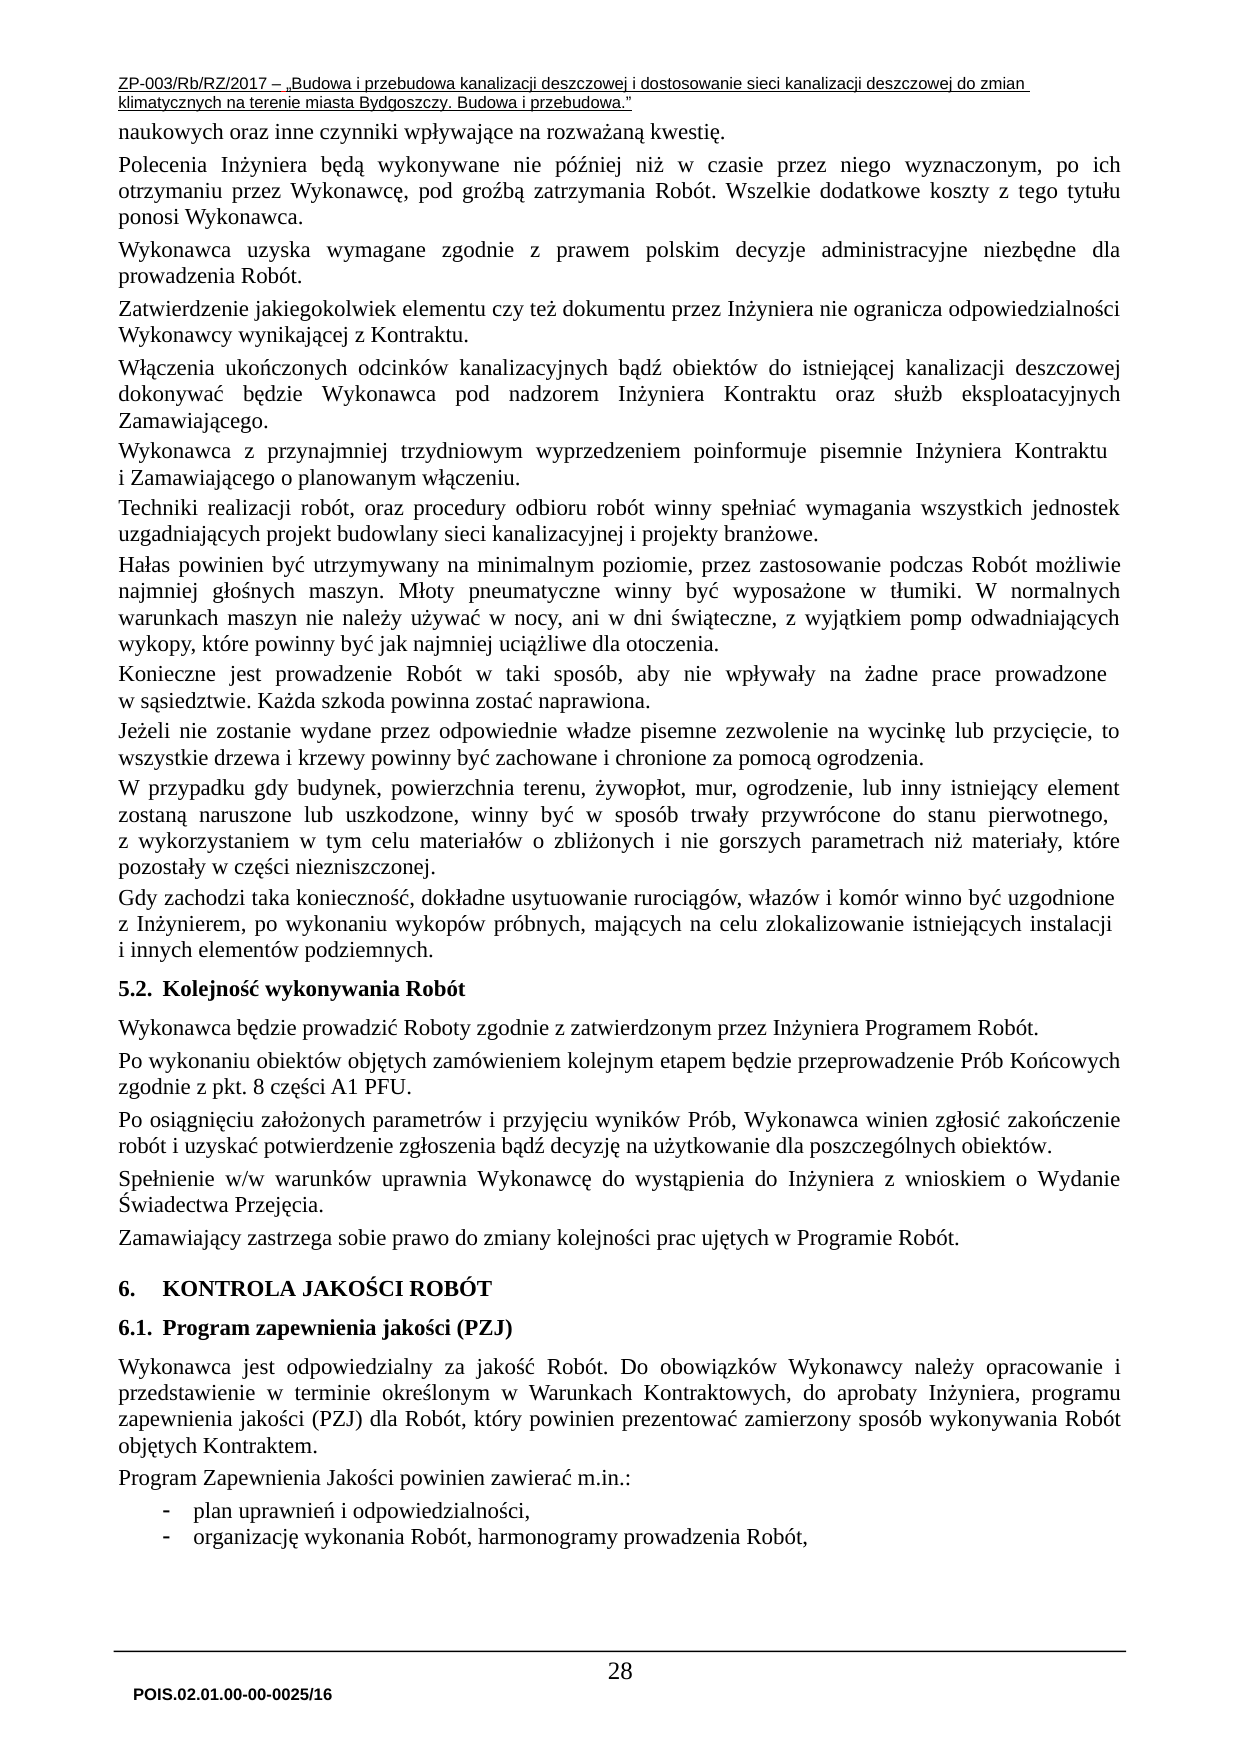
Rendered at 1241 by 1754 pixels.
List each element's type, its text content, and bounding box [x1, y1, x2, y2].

list plan uprawnień i odpowiedzialności, [162, 1497, 1122, 1523]
text Hałas powinien być utrzymywany na minimalnym poziomie, przez zastosowanie podczas Robót możliwie najmniej głośnych maszyn. Młoty pneumatyczne winny być wyposażone w tłumiki. W normalnych warunkach maszyn nie należy używać w nocy, ani w dni świąteczne, z wyjątkiem pomp odwadniających wykopy, które powinny być jak najmniej uciążliwe dla otoczenia. [118, 551, 1122, 656]
text Zamawiający zastrzega sobie prawo do zmiany kolejności prac ujętych w Programie Robót. [118, 1224, 1122, 1250]
text 6.1. Program zapewnienia jakości (PZJ) [118, 1314, 1122, 1340]
text Po wykonaniu obiektów objętych zamówieniem kolejnym etapem będzie przeprowadzenie Prób Końcowych zgodnie z pkt. 8 części A1 PFU. [118, 1047, 1122, 1099]
text Po osiągnięciu założonych parametrów i przyjęciu wyników Prób, Wykonawca winien zgłosić zakończenie robót i uzyskać potwierdzenie zgłoszenia bądź decyzję na użytkowanie dla poszczególnych obiektów. [118, 1106, 1122, 1158]
text Jeżeli nie zostanie wydane przez odpowiednie władze pisemne zezwolenie na wycinkę lub przycięcie, to wszystkie drzewa i krzewy powinny być zachowane i chronione za pomocą ogrodzenia. [118, 717, 1122, 770]
text Spełnienie w/w warunków uprawnia Wykonawcę do wystąpienia do Inżyniera z wnioskiem o Wydanie Świadectwa Przejęcia. [118, 1165, 1122, 1217]
text Zatwierdzenie jakiegokolwiek elementu czy też dokumentu przez Inżyniera nie ogranicza odpowiedzialności Wykonawcy wynikającej z Kontraktu. [118, 295, 1122, 348]
text Wykonawca jest odpowiedzialny za jakość Robót. Do obowiązków Wykonawcy należy opracowanie i przedstawienie w terminie określonym w Warunkach Kontraktowych, do aprobaty Inżyniera, programu zapewnienia jakości (PZJ) dla Robót, który powinien prezentować zamierzony sposób wykonywania Robót objętych Kontraktem. [118, 1353, 1122, 1458]
text Wykonawca uzyska wymagane zgodnie z prawem polskim decyzje administracyjne niezbędne dla prowadzenia Robót. [118, 236, 1122, 289]
text Gdy zachodzi taka konieczność, dokładne usytuowanie rurociągów, włazów i komór winno być uzgodnione z Inżynierem, po wykonaniu wykopów próbnych, mających na celu zlokalizowanie istniejących instalacji i innych elementów podziemnych. [118, 884, 1122, 963]
text Wykonawca będzie prowadzić Roboty zgodnie z zatwierdzonym przez Inżyniera Programem Robót. [118, 1014, 1122, 1041]
text Techniki realizacji robót, oraz procedury odbioru robót winny spełniać wymagania wszystkich jednostek uzgadniających projekt budowlany sieci kanalizacyjnej i projekty branżowe. [118, 494, 1122, 547]
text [118, 118, 1122, 144]
text Włączenia ukończonych odcinków kanalizacyjnych bądź obiektów do istniejącej kanalizacji deszczowej dokonywać będzie Wykonawca pod nadzorem Inżyniera Kontraktu oraz służb eksploatacyjnych Zamawiającego. [118, 354, 1122, 433]
text Program Zapewnienia Jakości powinien zawierać m.in.: [118, 1464, 1122, 1491]
text Wykonawca z przynajmniej trzydniowym wyprzedzeniem poinformuje pisemnie Inżyniera Kontraktu i Zamawiającego o planowanym włączeniu. [118, 437, 1122, 490]
text Konieczne jest prowadzenie Robót w taki sposób, aby nie wpływały na żadne prace prowadzone w sąsiedztwie. Każda szkoda powinna zostać naprawiona. [118, 661, 1122, 713]
text Polecenia Inżyniera będą wykonywane nie później niż w czasie przez niego wyznaczonym, po ich otrzymaniu przez Wykonawcę, pod groźbą zatrzymania Robót. Wszelkie dodatkowe koszty z tego tytułu ponosi Wykonawca. [118, 151, 1122, 230]
text 6. KONTROLA JAKOŚCI ROBÓT [118, 1275, 1122, 1301]
text W przypadku gdy budynek, powierzchnia terenu, żywopłot, mur, ogrodzenie, lub inny istniejący element zostaną naruszone lub uszkodzone, winny być w sposób trwały przywrócone do stanu pierwotnego, z wykorzystaniem w tym celu materiałów o zbliżonych i nie gorszych parametrach niż materiały, które pozostały w części niezniszczonej. [118, 774, 1122, 880]
text 5.2. Kolejność wykonywania Robót [118, 975, 1122, 1002]
list organizację wykonania Robót, harmonogramy prowadzenia Robót, [162, 1523, 1122, 1550]
